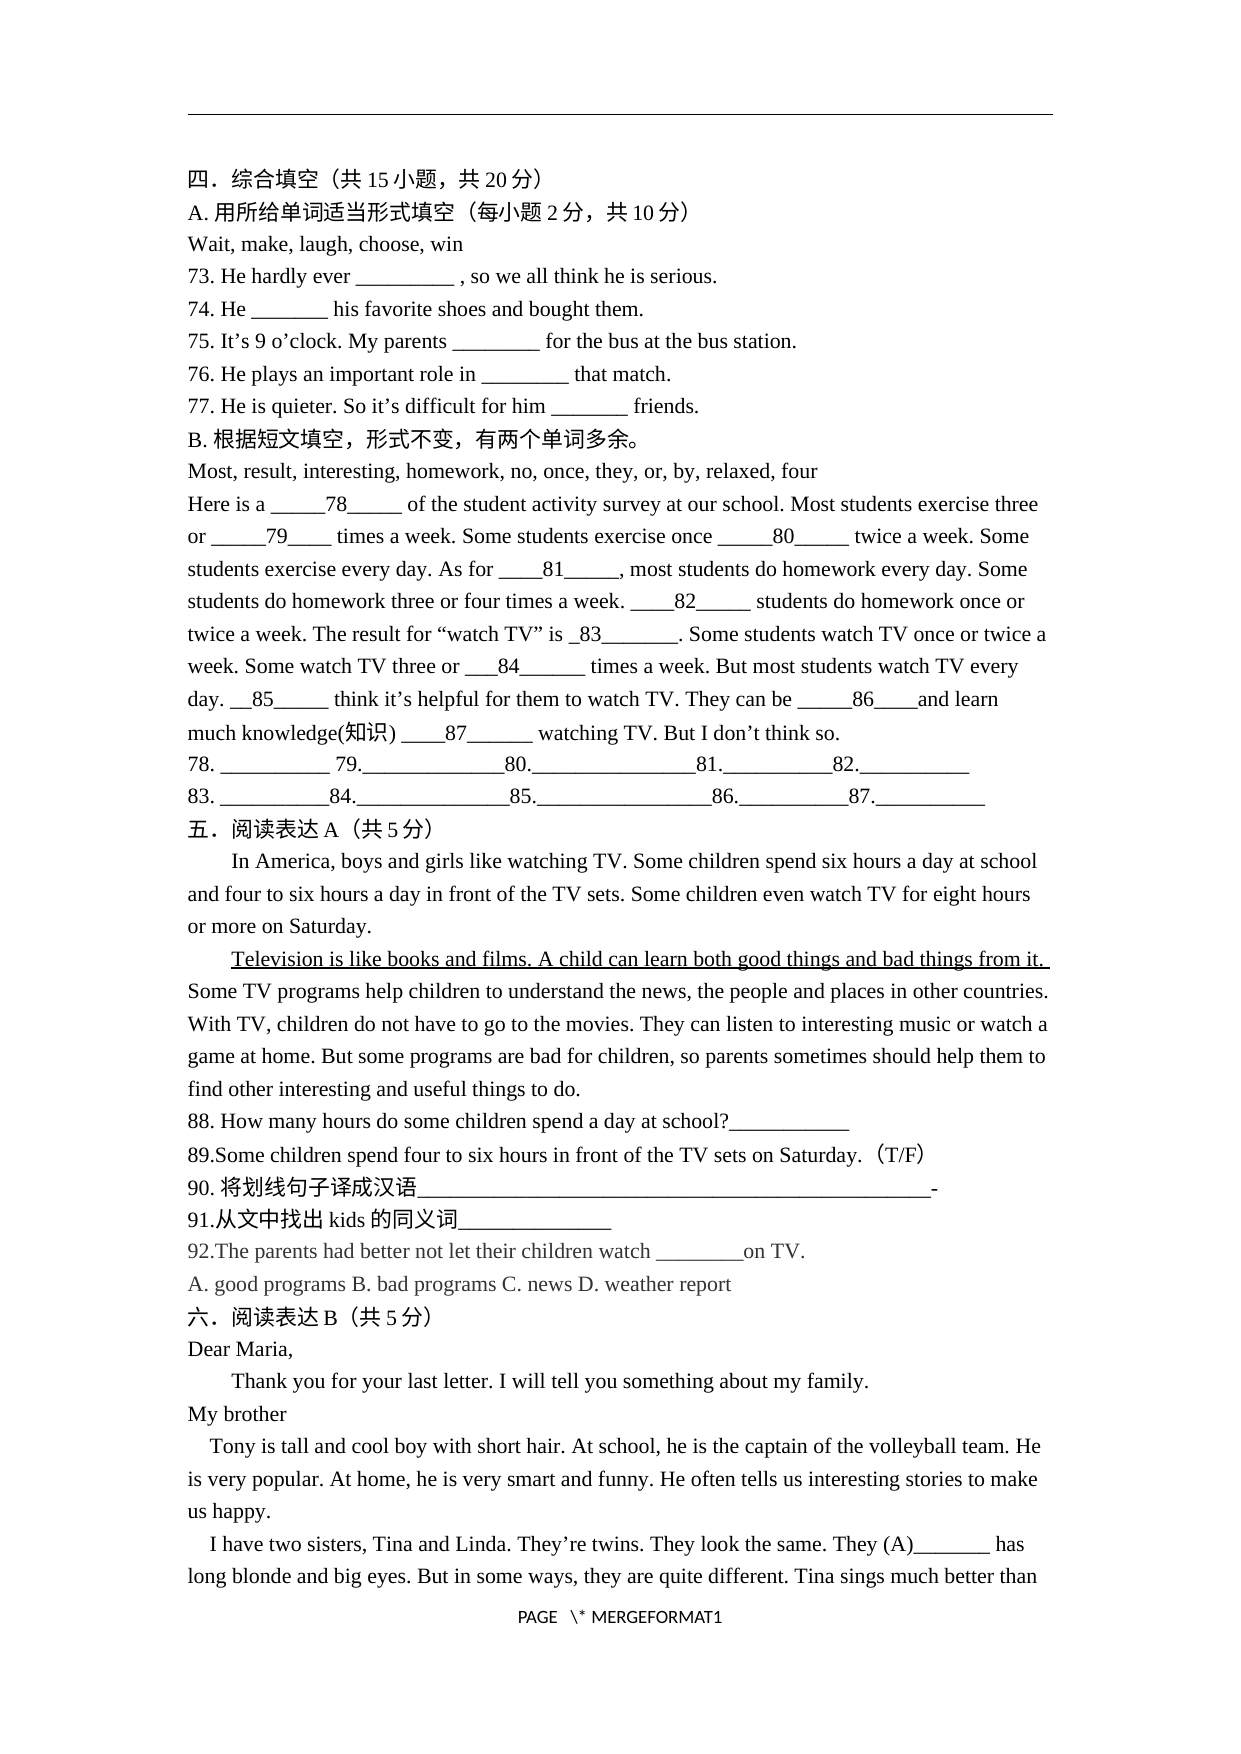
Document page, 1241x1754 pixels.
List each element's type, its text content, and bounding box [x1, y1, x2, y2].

text In America, boys and girls like watching TV. Some children spend six hours a day at school and four to six hours a day in front of the TV sets. Some children even watch TV for eight hours or more on Saturday. [187, 844, 1053, 942]
list __________84.______________85.________________86.__________87.__________ [187, 779, 1053, 812]
list He plays an important role in ________ that match. [187, 357, 1053, 389]
list He hardly ever _________ , so we all think he is serious. [187, 259, 1053, 292]
text 六．阅读表达B（共5分） [187, 1299, 1053, 1332]
list It’s 9 o’clock. My parents ________ for the bus at the bus station. [187, 324, 1053, 357]
list 阅读表达A（共5分） [187, 812, 1053, 844]
list He is quieter. So it’s difficult for him _______ friends. [187, 389, 1053, 422]
list __________ 79._____________80._______________81.__________82.__________ [187, 747, 1053, 779]
text 91.从文中找出kids 的同义词______________ [187, 1202, 1053, 1234]
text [187, 1527, 1053, 1592]
text Tony is tall and cool boy with short hair. At school, he is the captain of the volleyball team. He is very popular. At home, he is very smart and funny. He often tells us interesting stories to make us happy. [187, 1429, 1053, 1527]
text Wait, make, laugh, choose, win [187, 227, 1053, 259]
text 89.Some children spend four to six hours in front of the TV sets on Saturday.（T/F） [187, 1137, 1053, 1169]
text 88. How many hours do some children spend a day at school?___________ [187, 1104, 1053, 1137]
list He _______ his favorite shoes and bought them. [187, 292, 1053, 324]
text Here is a _____78_____ of the student activity survey at our school. Most students exercise three or _____79____ times a week. Some students exercise once _____80_____ twice a week. Some students exercise every day. As for ____81_____, most students do homework every day. Some students do homework three or four times a week. ____82_____ students do homework once or twice a week. The result for “watch TV” is _83_______. Some students watch TV once or twice a week. Some watch TV three or ___84______ times a week. But most students watch TV every day. __85_____ think it’s helpful for them to watch TV. They can be _____86____and learn much knowledge(知识) ____87______ watching TV. But I don’t think so. [187, 487, 1053, 747]
text My brother [187, 1397, 1053, 1429]
list 综合填空（共15小题，共20分） [187, 162, 1053, 194]
text Television is like books and films. A child can learn both good things and bad things from it. Some TV programs help children to understand the news, the people and places in other countries. With TV, children do not have to go to the movies. They can listen to interesting music or watch a game at home. But some programs are bad for children, so parents sometimes should help them to find other interesting and useful things to do. [187, 942, 1053, 1104]
text A. good programs B. bad programs C. news D. weather report [187, 1267, 1053, 1299]
text 92.The parents had better not let their children watch ________on TV. [187, 1234, 1053, 1267]
text Thank you for your last letter. I will tell you something about my family. [187, 1364, 1053, 1397]
text Most, result, interesting, homework, no, once, they, or, by, relaxed, four [187, 454, 1053, 487]
list 用所给单词适当形式填空（每小题2分，共10分） [187, 194, 1053, 227]
text 90. 将划线句子译成汉语_______________________________________________- [187, 1169, 1053, 1202]
text Dear Maria, [187, 1332, 1053, 1364]
text B. 根据短文填空，形式不变，有两个单词多余。 [187, 422, 1053, 454]
